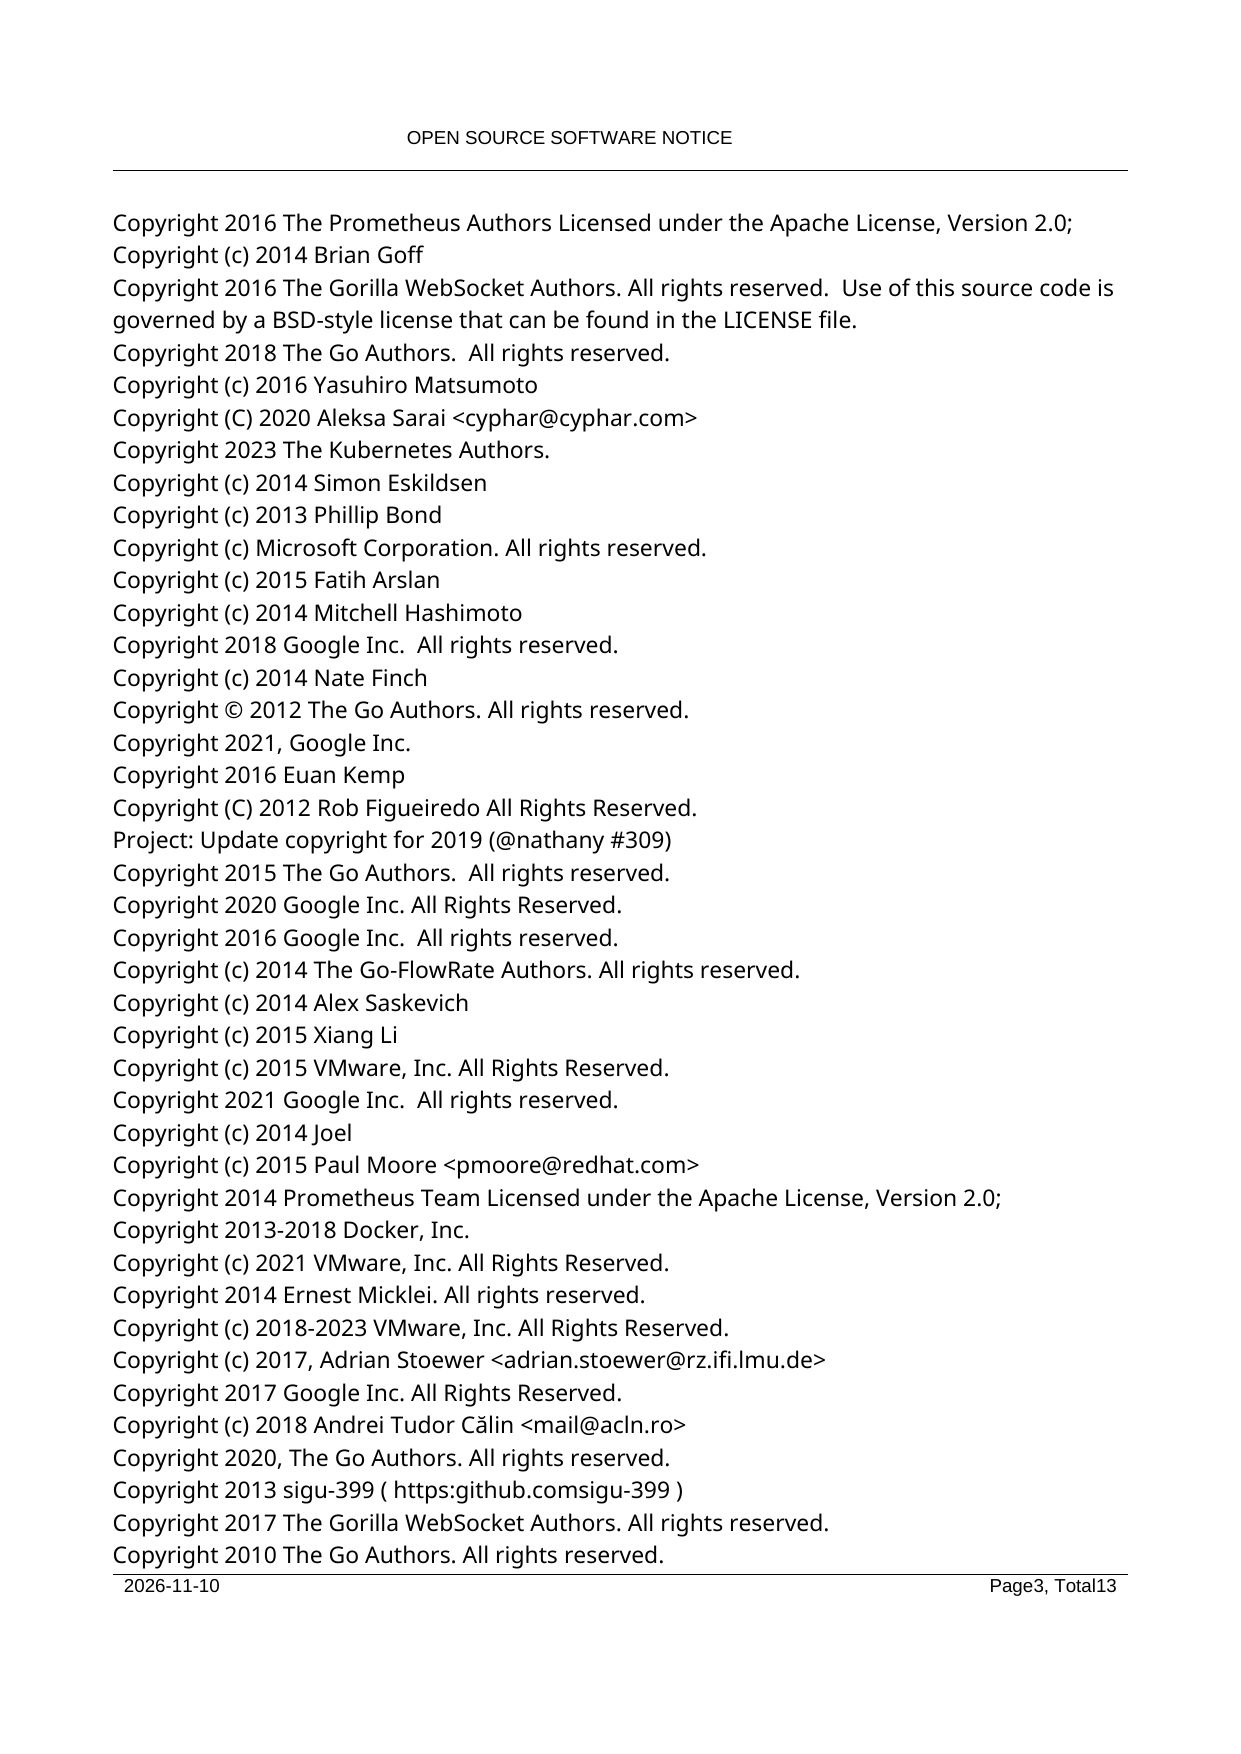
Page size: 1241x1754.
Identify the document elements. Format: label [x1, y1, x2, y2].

text [112, 206, 1128, 1571]
